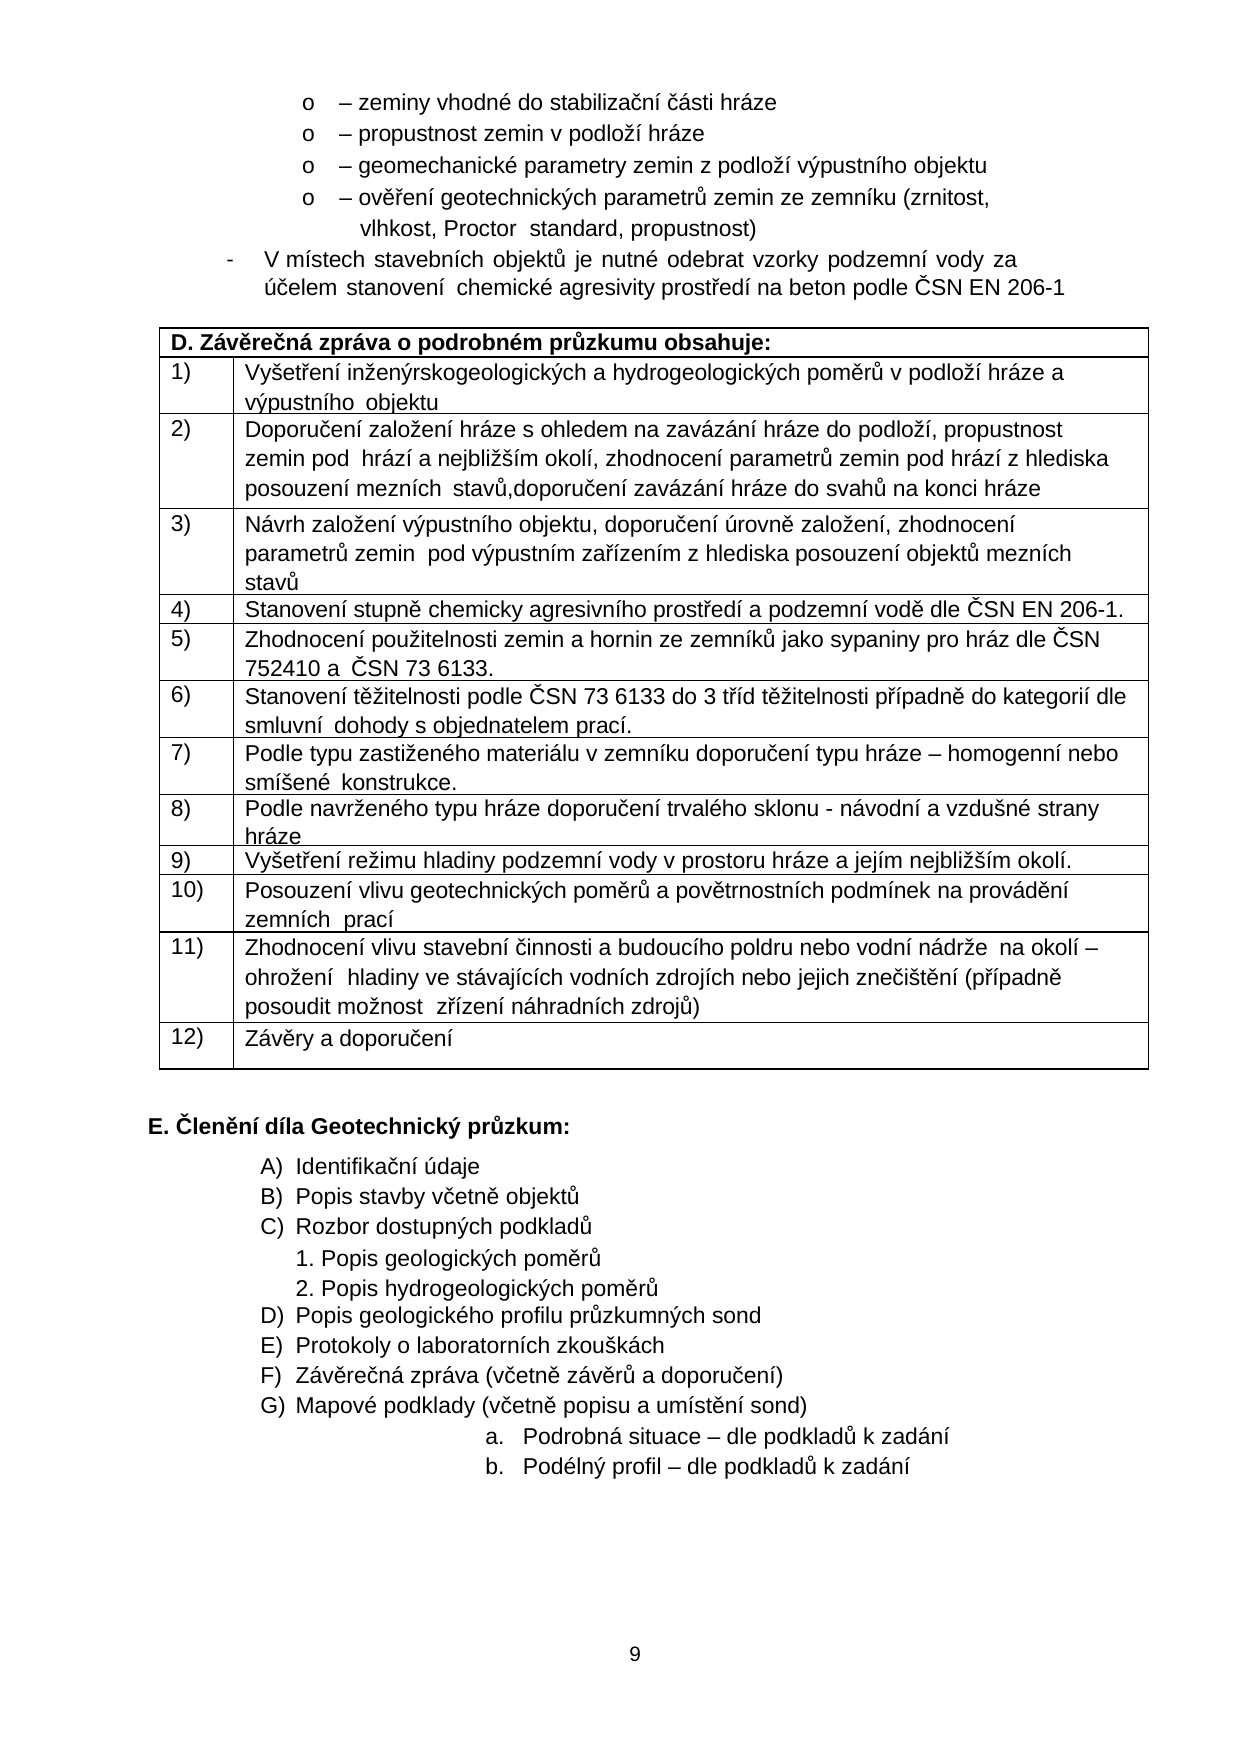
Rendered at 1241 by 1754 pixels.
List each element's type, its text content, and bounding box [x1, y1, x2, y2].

table_cell 7) [160, 738, 233, 794]
list Identifikační údaje [260, 1153, 1122, 1179]
table_cell 6) [160, 681, 233, 737]
text E. Členění díla Geotechnický průzkum: [148, 1111, 1122, 1140]
table_cell Stanovení těžitelnosti podle ČSN 73 6133 do 3 tříd těžitelnosti případně do kategorií dle smluvní dohody s objednatelem prací. [234, 681, 1148, 737]
table_cell Návrh založení výpustního objektu, doporučení úrovně založení, zhodnocení parametrů zemin pod výpustním zařízením z hlediska posouzení objektů mezních stavů [234, 509, 1148, 594]
table_cell 12) [160, 1023, 233, 1068]
table_cell 11) [160, 933, 233, 1022]
text 2. Popis hydrogeologických poměrů [295, 1273, 1122, 1302]
list Popis stavby včetně objektů [260, 1183, 1122, 1209]
table_cell 1) [160, 358, 233, 413]
list Mapové podklady (včetně popisu a umístění sond) [260, 1392, 1122, 1419]
list Rozbor dostupných podkladů [260, 1213, 1122, 1239]
table_cell Závěry a doporučení [234, 1023, 1148, 1068]
list Popis geologického profilu průzkumných sond [260, 1302, 1122, 1328]
list – propustnost zemin v podloží hráze [301, 120, 1122, 148]
list – geomechanické parametry zemin z podloží výpustního objektu [301, 152, 1122, 180]
text 1. Popis geologických poměrů [295, 1243, 1122, 1273]
table_cell Stanovení stupně chemicky agresivního prostředí a podzemní vodě dle ČSN EN 206-1. [234, 595, 1148, 623]
table_cell 8) [160, 795, 233, 845]
list Podélný profil – dle podkladů k zadání [485, 1453, 1122, 1479]
list Závěrečná zpráva (včetně závěrů a doporučení) [260, 1362, 1122, 1388]
table_cell 9) [160, 846, 233, 874]
list Protokoly o laboratorních zkouškách [260, 1332, 1122, 1358]
table_cell Vyšetření režimu hladiny podzemní vody v prostoru hráze a jejím nejbližším okolí. [234, 846, 1148, 874]
list – zeminy vhodné do stabilizační části hráze [301, 89, 1122, 117]
table_cell Podle navrženého typu hráze doporučení trvalého sklonu - návodní a vzdušné strany hráze [234, 795, 1148, 845]
table_cell 10) [160, 875, 233, 931]
table_cell Zhodnocení vlivu stavební činnosti a budoucího poldru nebo vodní nádrže na okolí – ohrožení hladiny ve stávajících vodních zdrojích nebo jejich znečištění (případně posoudit možnost zřízení náhradních zdrojů) [234, 933, 1148, 1022]
table_cell 2) [160, 414, 233, 508]
table_cell Podle typu zastiženého materiálu v zemníku doporučení typu hráze – homogenní nebo smíšené konstrukce. [234, 738, 1148, 794]
table_header D. Závěrečná zpráva o podrobném průzkumu obsahuje: [160, 329, 1148, 356]
table_cell 4) [160, 595, 233, 623]
table_cell Vyšetření inženýrskogeologických a hydrogeologických poměrů v podloží hráze a výpustního objektu [234, 358, 1148, 413]
list – ověření geotechnických parametrů zemin ze zemníku (zrnitost, vlhkost, Proctor standard, propustnost) [301, 184, 1054, 242]
table_cell Zhodnocení použitelnosti zemin a hornin ze zemníků jako sypaniny pro hráz dle ČSN 752410 a ČSN 73 6133. [234, 624, 1148, 680]
table_cell Doporučení založení hráze s ohledem na zavázání hráze do podloží, propustnost zemin pod hrází a nejbližším okolí, zhodnocení parametrů zemin pod hrází z hlediska posouzení mezních stavů,doporučení zavázání hráze do svahů na konci hráze [234, 414, 1148, 508]
list V místech stavebních objektů je nutné odebrat vzorky podzemní vody za účelem stanovení chemické agresivity prostředí na beton podle ČSN EN 206-1 [226, 245, 1096, 300]
table_cell 5) [160, 624, 233, 680]
list Podrobná situace – dle podkladů k zadání [485, 1423, 1122, 1449]
table_cell Posouzení vlivu geotechnických poměrů a povětrnostních podmínek na provádění zemních prací [234, 875, 1148, 931]
table_cell 3) [160, 509, 233, 594]
